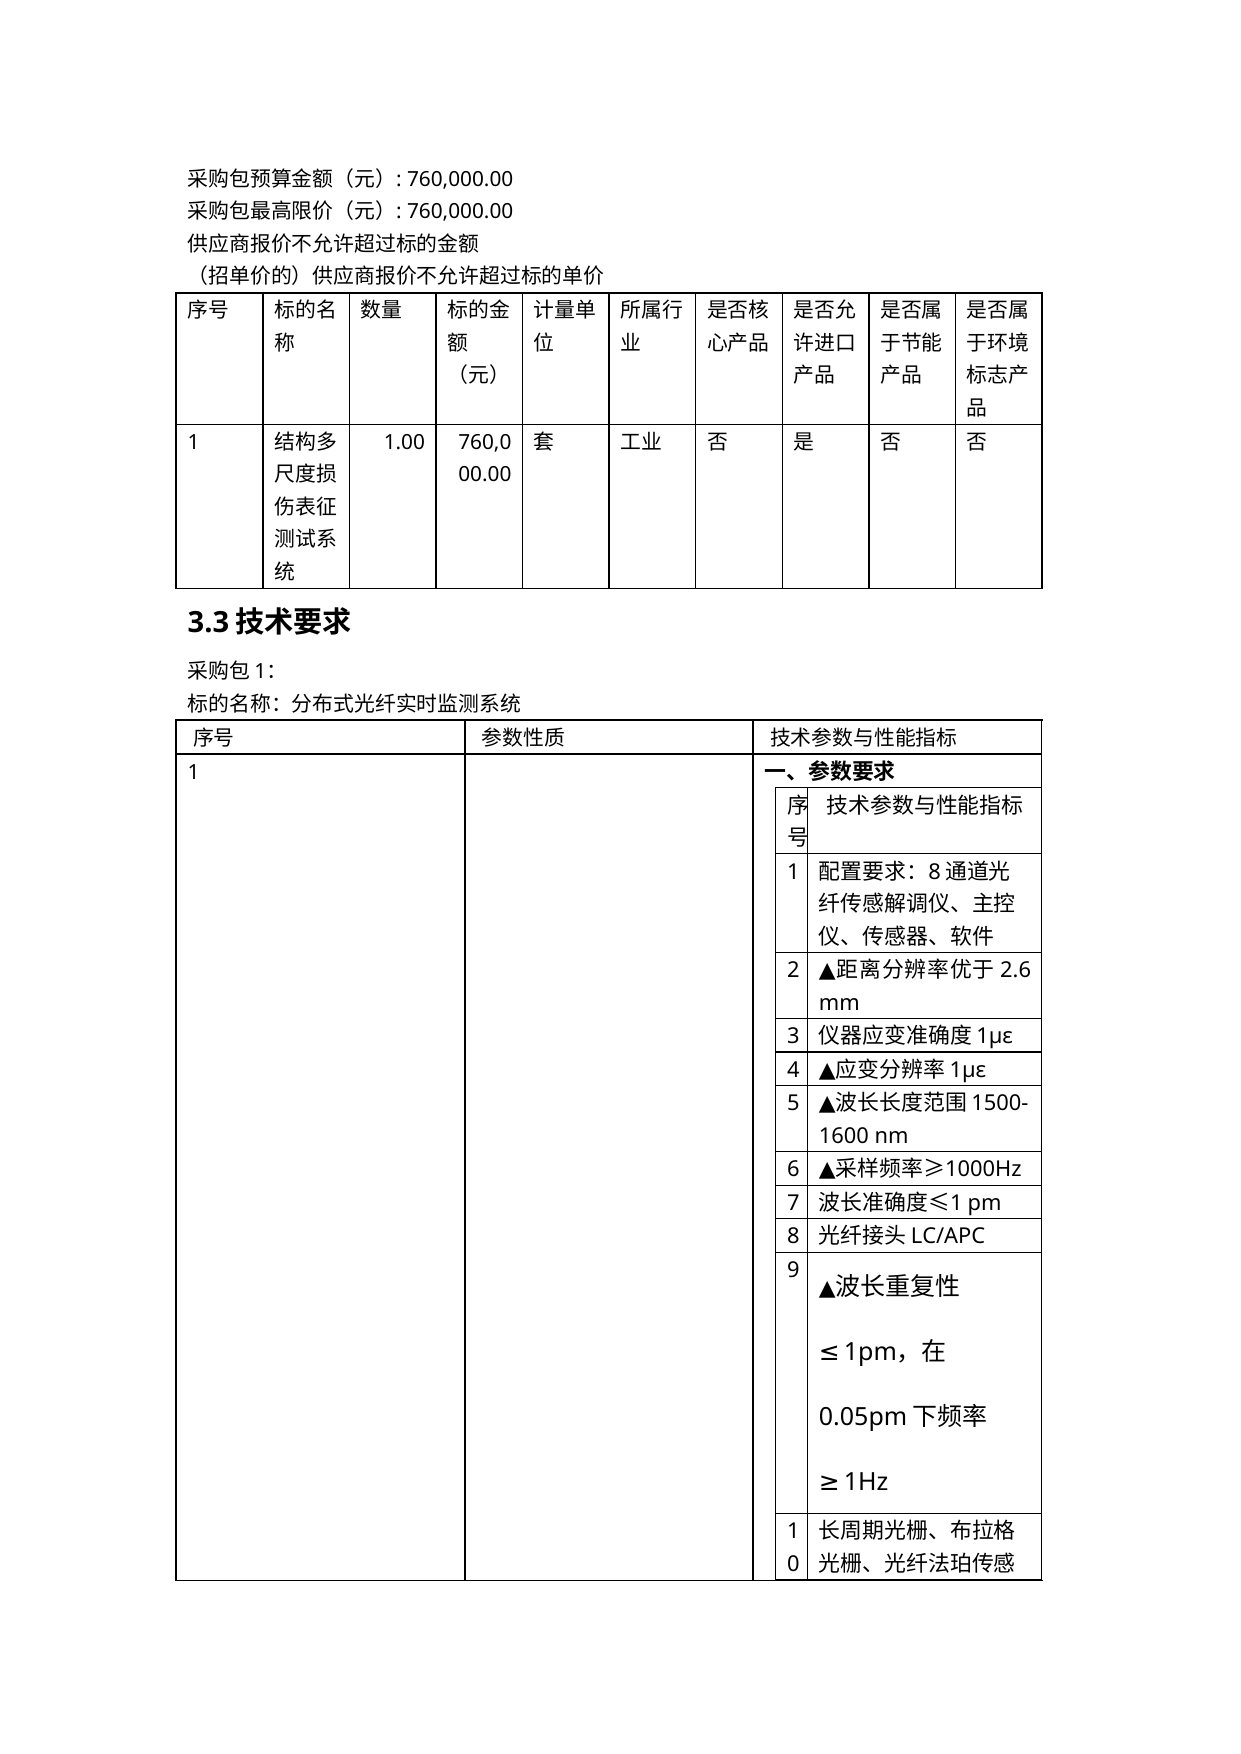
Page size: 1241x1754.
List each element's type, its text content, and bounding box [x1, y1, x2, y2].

table_header 计量单位 [523, 294, 608, 423]
text 采购包1： [187, 654, 1053, 687]
text 采购包最高限价（元）: 760,000.00 [187, 194, 1053, 227]
text （招单价的）供应商报价不允许超过标的单价 [187, 259, 1053, 292]
table_cell 工业 [610, 425, 695, 588]
table_cell 是 [783, 425, 868, 588]
table_header 序号 [177, 721, 464, 753]
table_header 是否属于节能产品 [870, 294, 955, 423]
text 采购包预算金额（元）: 760,000.00 [187, 162, 1053, 194]
table_cell 一、参数要求 [754, 755, 1041, 1580]
table_header 标的名称 [264, 294, 349, 423]
text 3.3技术要求 [187, 589, 1053, 654]
table_cell 否 [956, 425, 1041, 588]
table_header 是否允许进口产品 [783, 294, 868, 423]
table_header 技术参数与性能指标 [754, 721, 1041, 753]
table_header 是否属于环境标志产品 [956, 294, 1041, 423]
table_cell 1.00 [350, 425, 435, 588]
table_header 数量 [350, 294, 435, 423]
table_cell 1 [177, 755, 464, 1580]
text 供应商报价不允许超过标的金额 [187, 227, 1053, 259]
table_header 标的金额 （元） [437, 294, 522, 423]
text 标的名称：分布式光纤实时监测系统 [187, 687, 1053, 719]
table_header 是否核心产品 [696, 294, 782, 423]
table_cell 否 [696, 425, 782, 588]
table_header 参数性质 [466, 721, 752, 753]
table_cell [466, 755, 752, 1580]
table_header 所属行业 [610, 294, 695, 423]
table_cell 1 [177, 425, 262, 588]
table_cell 结构多尺度损伤表征测试系统 [264, 425, 349, 588]
table_cell 否 [870, 425, 955, 588]
table_cell 760,000.00 [437, 425, 522, 588]
table_cell 套 [523, 425, 608, 588]
table_header 序号 [177, 294, 262, 423]
